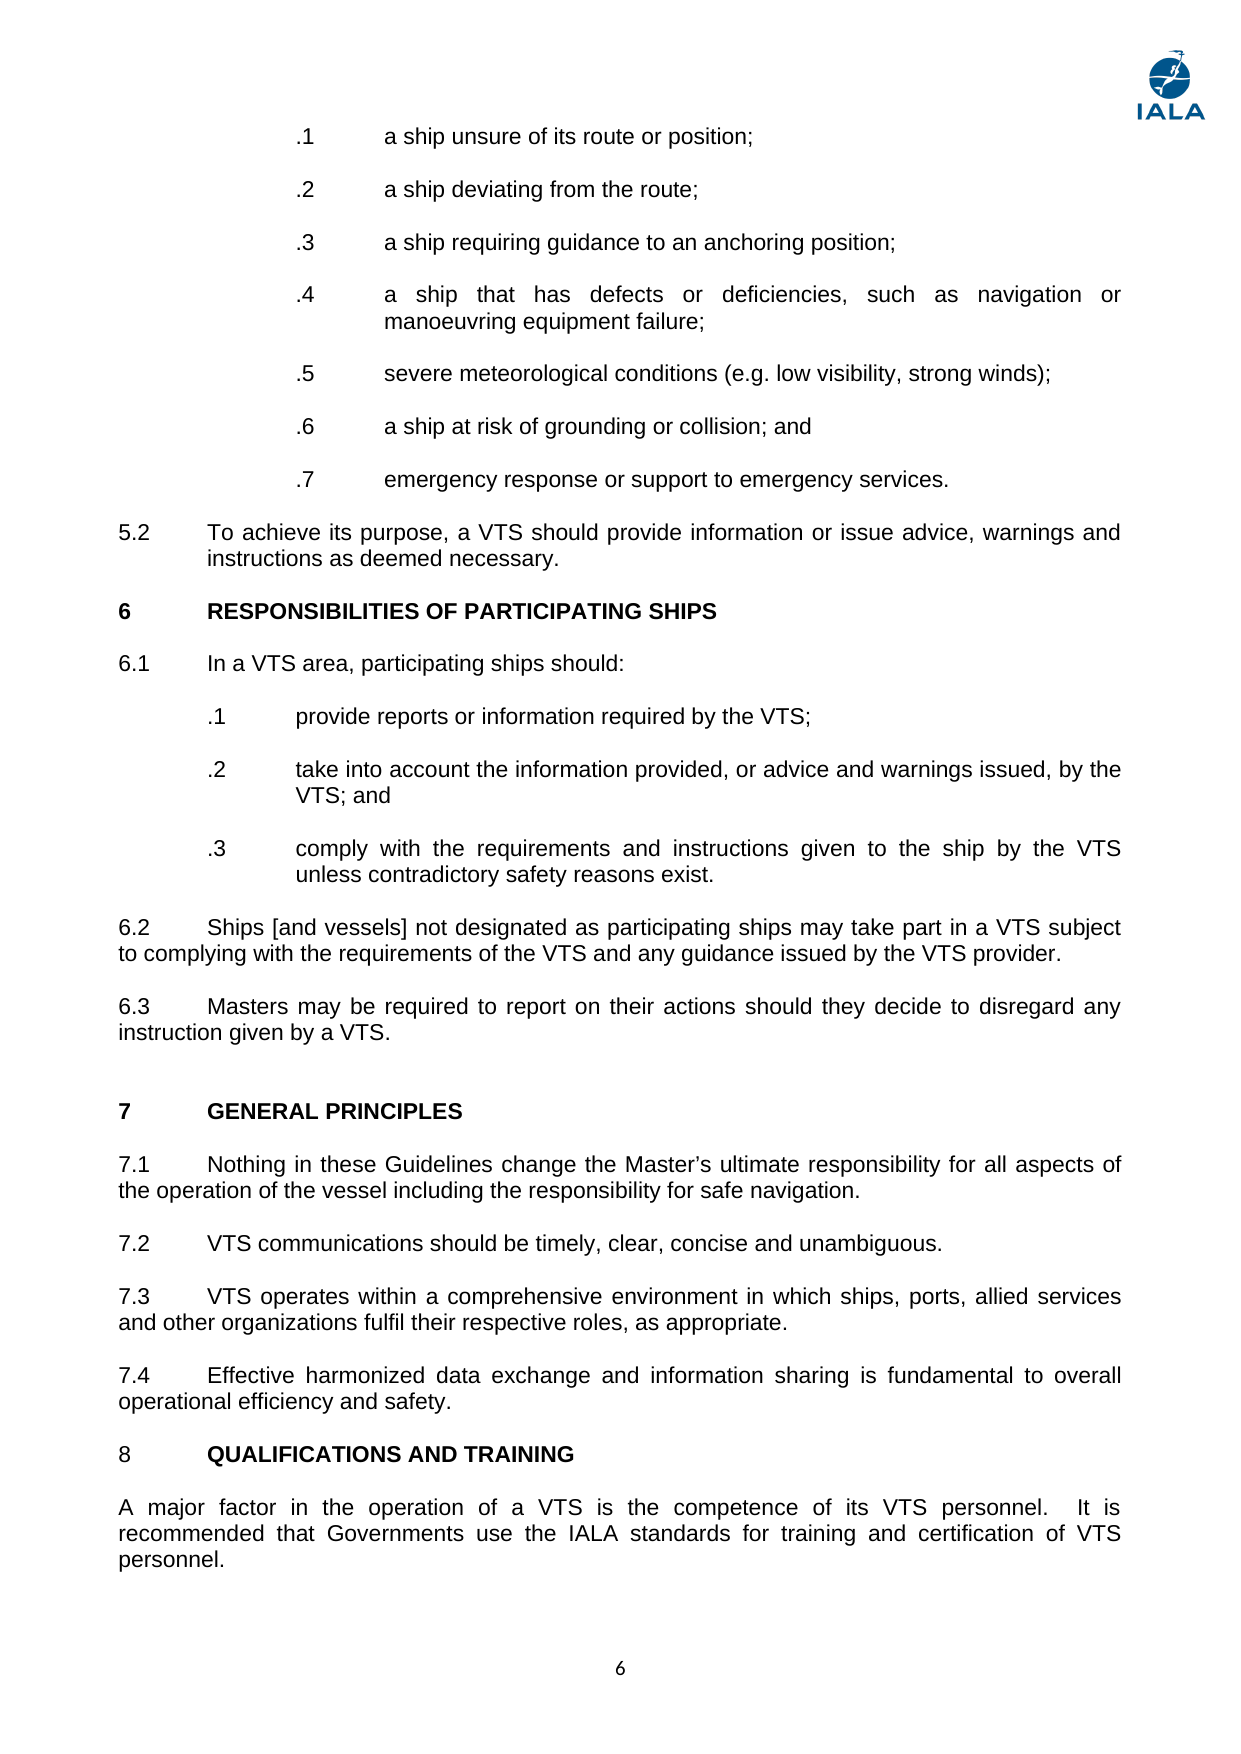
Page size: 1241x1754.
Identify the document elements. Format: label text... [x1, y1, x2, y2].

text 6.1 In a VTS area, participating ships should: [118, 650, 1122, 677]
text 7.1 Nothing in these Guidelines change the Master’s ultimate responsibility for all aspects of the operation of the vessel including the responsibility for safe navigation. [118, 1151, 1122, 1204]
text 7 GENERAL PRINCIPLES [118, 1098, 1122, 1125]
text 6 RESPONSIBILITIES OF Participating ships [118, 598, 1122, 624]
text 6.2 Ships [and vessels] not designated as participating ships may take part in a VTS subject to complying with the requirements of the VTS and any guidance issued by the VTS provider. [118, 914, 1122, 967]
picture [1122, 42, 1217, 135]
text 6.3 Masters may be required to report on their actions should they decide to disregard any instruction given by a VTS. [118, 993, 1122, 1046]
text 7.3 VTS operates within a comprehensive environment in which ships, ports, allied services and other organizations fulfil their respective roles, as appropriate. [118, 1283, 1122, 1336]
text .6 a ship at risk of grounding or collision; and [295, 413, 1122, 439]
text 8 QUALIFICATIONS AND TRAINING [118, 1441, 1122, 1467]
text .2 take into account the information provided, or advice and warnings issued, by the VTS; and [207, 756, 1122, 808]
text .3 a ship requiring guidance to an anchoring position; [295, 229, 1122, 255]
text .2 a ship deviating from the route; [295, 176, 1122, 202]
text .3 comply with the requirements and instructions given to the ship by the VTS unless contradictory safety reasons exist. [207, 835, 1122, 887]
text .1 provide reports or information required by the VTS; [207, 703, 1122, 729]
text .5 severe meteorological conditions (e.g. low visibility, strong winds); [295, 360, 1122, 387]
text 7.2 VTS communications should be timely, clear, concise and unambiguous. [118, 1230, 1122, 1256]
text 5.2 To achieve its purpose, a VTS should provide information or issue advice, warnings and instructions as deemed necessary. [118, 518, 1122, 571]
text 7.4 Effective harmonized data exchange and information sharing is fundamental to overall operational efficiency and safety. [118, 1362, 1122, 1414]
text A major factor in the operation of a VTS is the competence of its VTS personnel. It is recommended that Governments use the IALA standards for training and certification of VTS personnel. [118, 1494, 1122, 1573]
text .4 a ship that has defects or deficiencies, such as navigation or manoeuvring equipment failure; [295, 281, 1122, 334]
text .7 emergency response or support to emergency services. [295, 466, 1122, 492]
text .1 a ship unsure of its route or position; [295, 123, 1122, 149]
